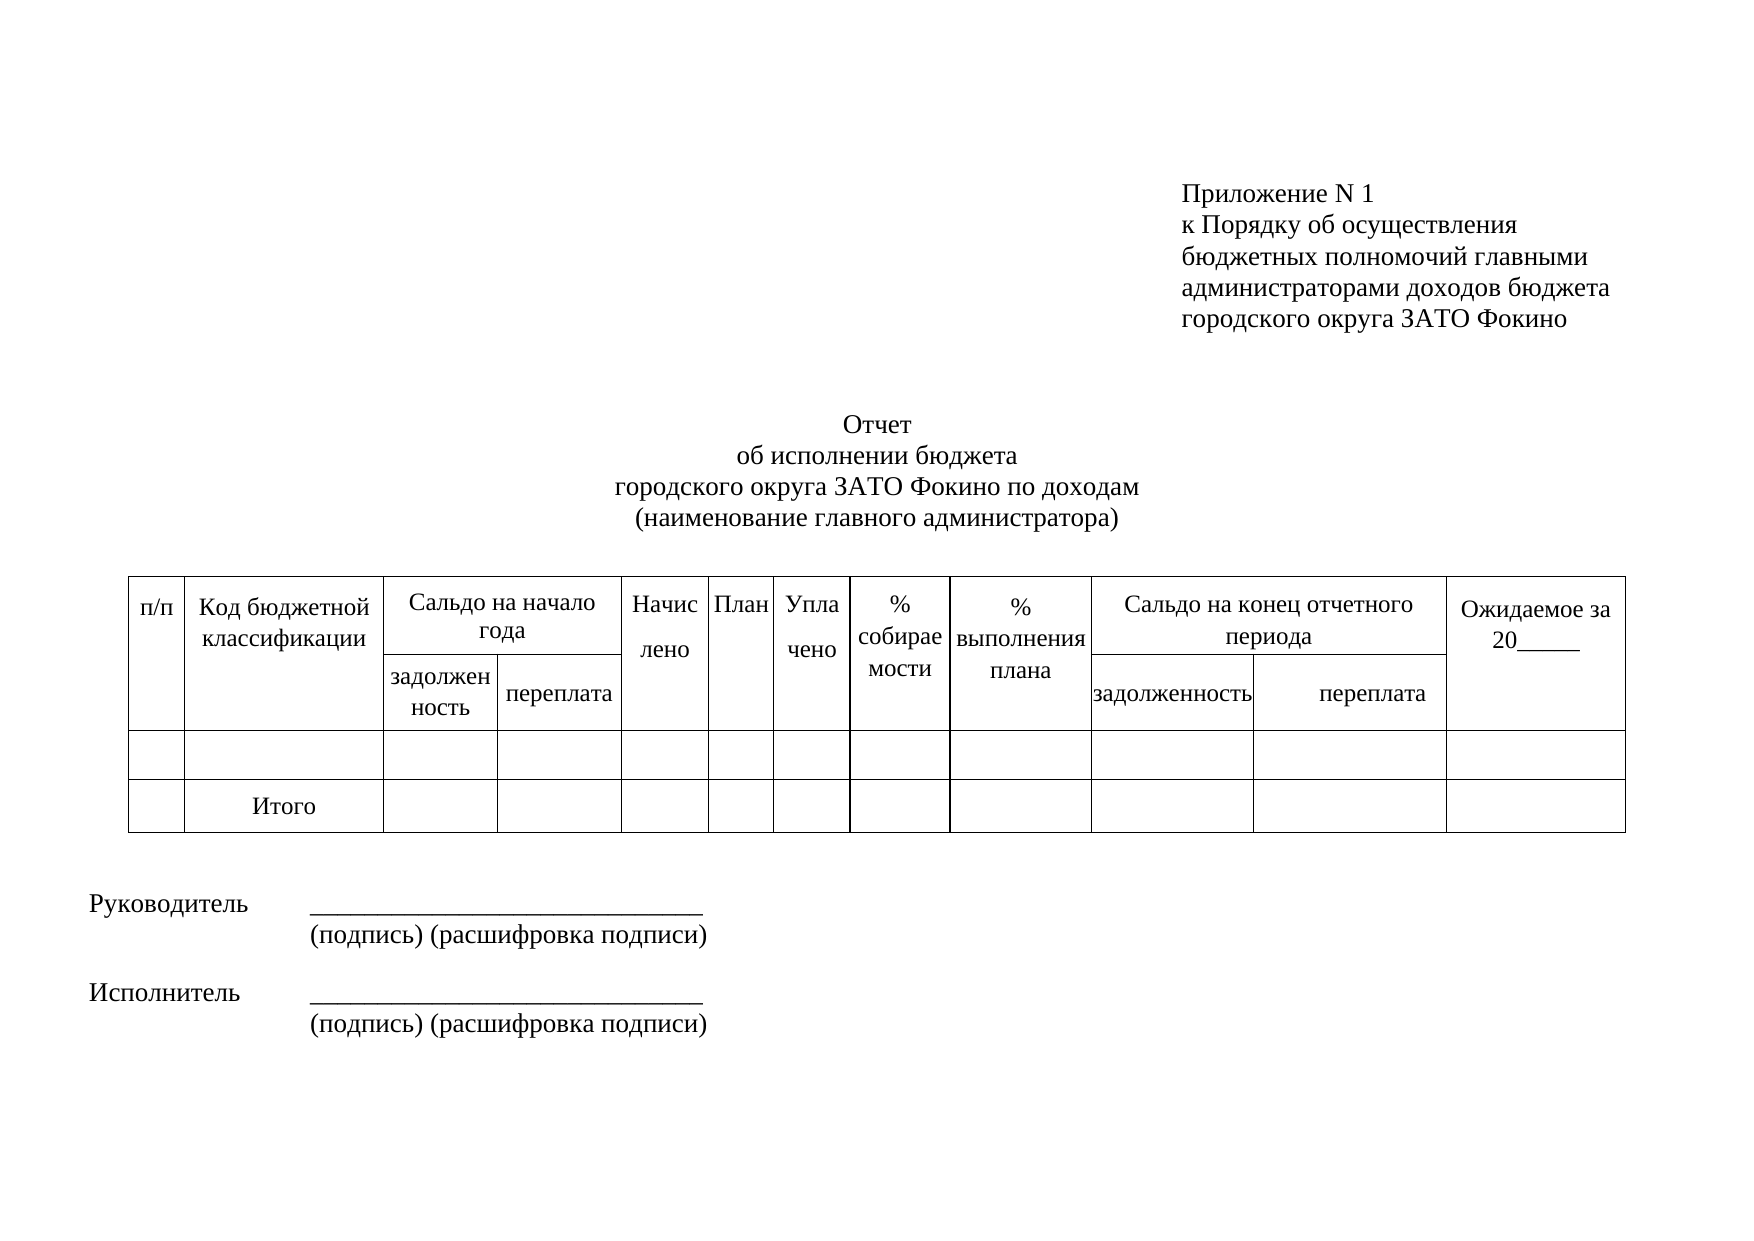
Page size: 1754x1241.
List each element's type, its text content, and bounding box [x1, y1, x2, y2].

table_cell [129, 731, 184, 778]
text (подпись) (расшифровка подписи) [89, 1007, 1665, 1038]
table_cell [384, 780, 497, 832]
table_cell [1447, 731, 1625, 778]
table_cell [1447, 780, 1625, 832]
table_header Начис лено [622, 577, 708, 729]
text Приложение N 1 [89, 177, 1665, 208]
table_cell Итого [185, 780, 383, 832]
text бюджетных полномочий главными администраторами доходов бюджета городского округа ЗАТО Фокино [1181, 239, 1665, 333]
text Исполнитель _____________________________ [89, 976, 1665, 1007]
table_cell [498, 780, 621, 832]
table_cell задолжен ность [384, 655, 497, 729]
table_cell [185, 731, 383, 778]
table_cell переплата [498, 655, 621, 729]
table_header п/п [129, 577, 184, 729]
table_header Сальдо на начало года [384, 577, 621, 653]
table_header % выполнения плана [951, 577, 1091, 729]
table_cell [709, 780, 773, 832]
table_cell [709, 731, 773, 778]
text Отчет об исполнении бюджета городского округа ЗАТО Фокино по доходам (наименование главного администратора) [89, 408, 1665, 532]
table_cell [774, 780, 849, 832]
table_cell [951, 780, 1091, 832]
table_header Упла чено [774, 577, 849, 729]
table_cell [1092, 731, 1253, 778]
table_cell [498, 731, 621, 778]
table_cell [1092, 780, 1253, 832]
table_cell [851, 780, 949, 832]
table_cell переплата [1254, 655, 1446, 729]
text Руководитель _____________________________ [89, 887, 1665, 918]
text к Порядку об осуществления [1047, 208, 1665, 239]
table_cell [384, 731, 497, 778]
text (подпись) (расшифровка подписи) [89, 918, 1665, 949]
table_header Код бюджетной классификации [185, 577, 383, 729]
table_cell [1254, 780, 1446, 832]
table_cell [622, 731, 708, 778]
table_cell задолженность [1092, 655, 1253, 729]
table_cell [622, 780, 708, 832]
table_cell [1254, 731, 1446, 778]
table_cell [774, 731, 849, 778]
table_header Ожидаемое за 20_____ [1447, 577, 1625, 729]
table_header % собирае мости [851, 577, 949, 729]
table_cell [129, 780, 184, 832]
table_header План [709, 577, 773, 729]
table_cell [951, 731, 1091, 778]
table_cell [851, 731, 949, 778]
table_header Сальдо на конец отчетного периода [1092, 577, 1446, 653]
